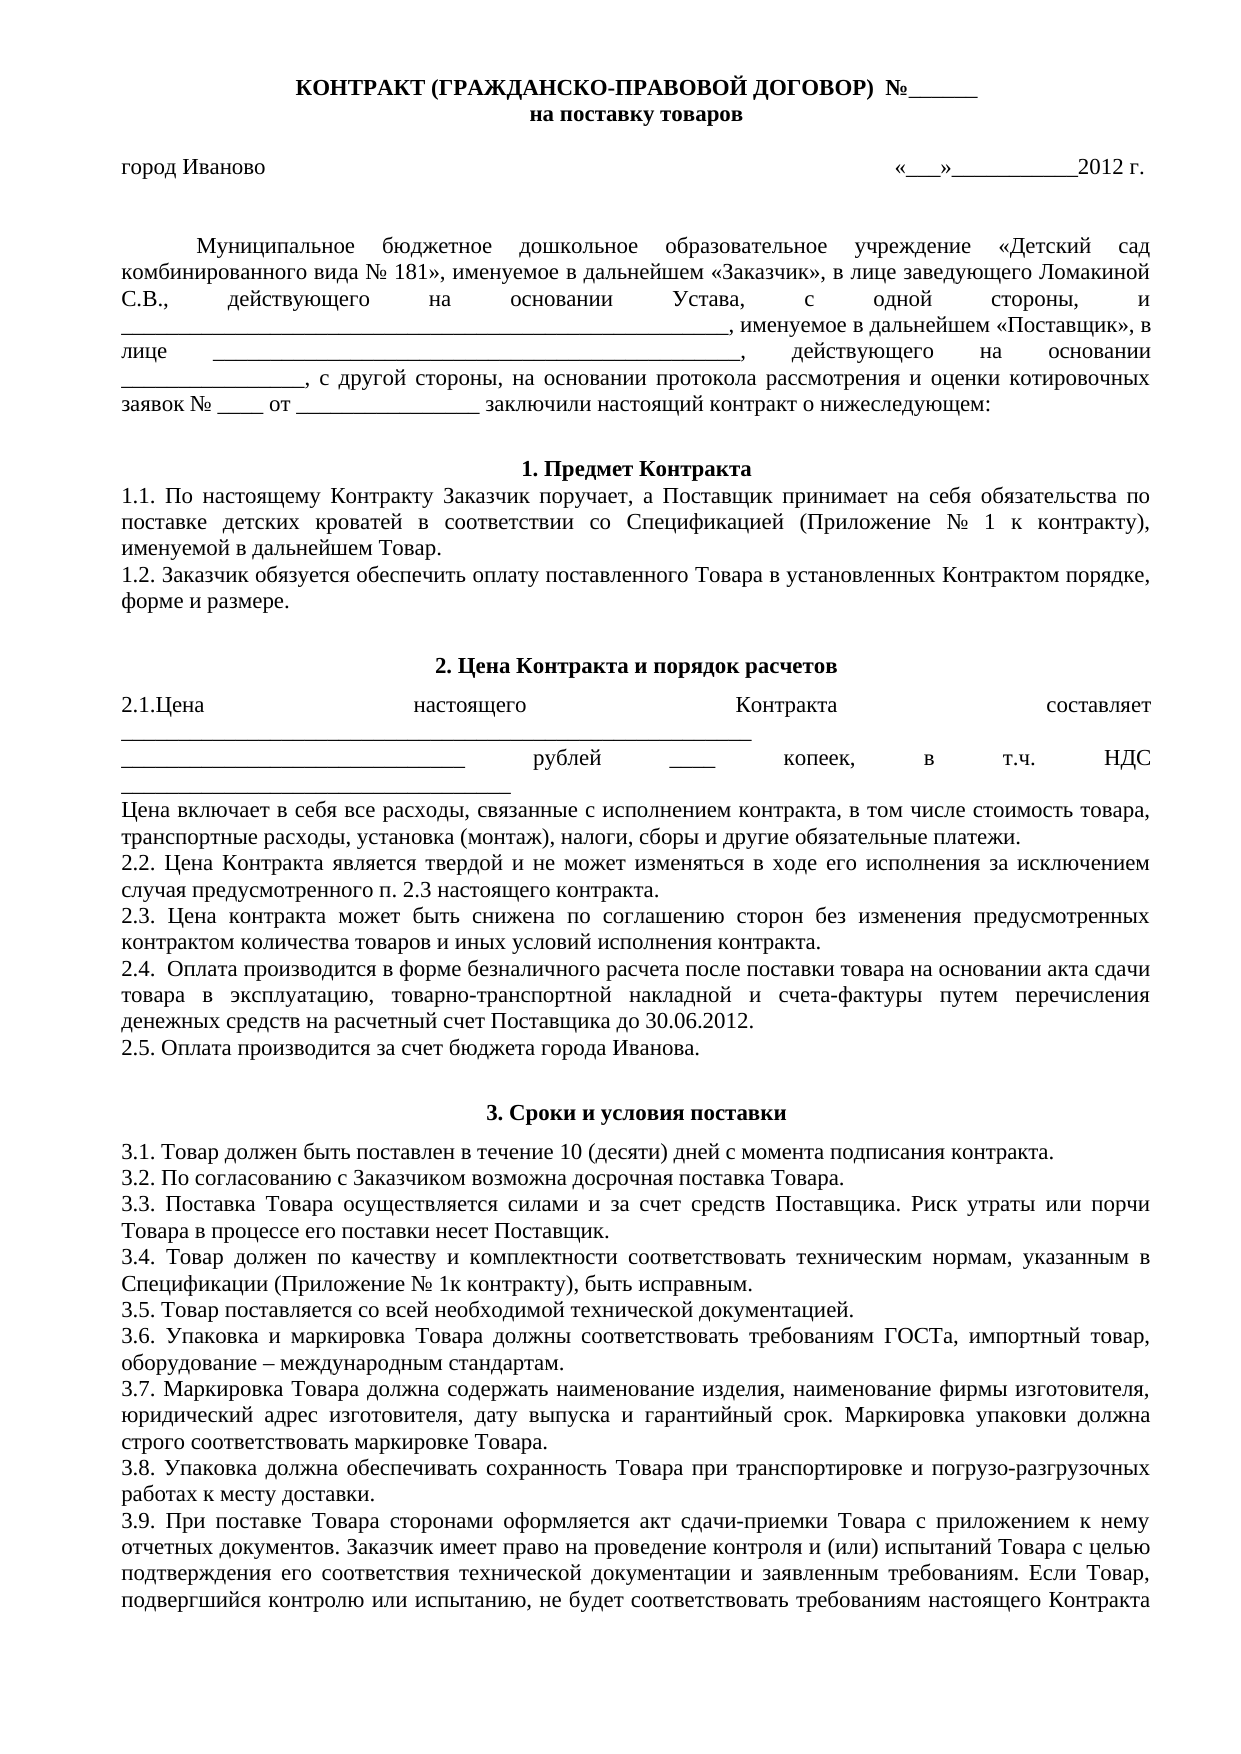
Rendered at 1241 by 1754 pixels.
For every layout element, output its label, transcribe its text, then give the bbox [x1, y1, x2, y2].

text 1.1. По настоящему Контракту Заказчик поручает, а Поставщик принимает на себя обязательства по поставке детских кроватей в соответствии со Спецификацией (Приложение № 1 к контракту), именуемой в дальнейшем Товар. [121, 482, 1152, 561]
text 3.4. Товар должен по качеству и комплектности соответствовать техническим нормам, указанным в Спецификации (Приложение № 1к контракту), быть исправным. [121, 1243, 1152, 1296]
text 3.8. Упаковка должна обеспечивать сохранность Товара при транспортировке и погрузо-разгрузочных работах к месту доставки. [121, 1454, 1152, 1507]
text ______________________________ рублей ____ копеек, в т.ч. НДС __________________________________ [121, 744, 1152, 797]
text 1. Предмет Контракта [121, 455, 1152, 482]
title КОНТРАКТ (ГРАЖДАНСКО-ПРАВОВОЙ ДОГОВОР) №______ [121, 74, 1152, 100]
text 3.3. Поставка Товара осуществляется силами и за счет средств Поставщика. Риск утраты или порчи Товара в процессе его поставки несет Поставщик. [121, 1191, 1152, 1243]
text 2.1.Цена настоящего Контракта составляет _______________________________________________________ [121, 691, 1152, 744]
text 3.6. Упаковка и маркировка Товара должны соответствовать требованиям ГОСТа, импортный товар, оборудование – международным стандартам. [121, 1322, 1152, 1375]
text 2.5. Оплата производится за счет бюджета города Иванова. [121, 1034, 1152, 1060]
text Муниципальное бюджетное дошкольное образовательное учреждение «Детский сад комбинированного вида № 181», именуемое в дальнейшем «Заказчик», в лице заведующего Ломакиной С.В., действующего на основании Устава, с одной стороны, и _____________________________________________________, именуемое в дальнейшем «Поставщик», в лице ______________________________________________, действующего на основании ________________, с другой стороны, на основании протокола рассмотрения и оценки котировочных заявок № ____ от ________________ заключили настоящий контракт о нижеследующем: [121, 232, 1152, 416]
text 1.2. Заказчик обязуется обеспечить оплату поставленного Товара в установленных Контрактом порядке, форме и размере. [121, 561, 1152, 613]
text 2. Цена Контракта и порядок расчетов [121, 652, 1152, 679]
text 3.2. По согласованию с Заказчиком возможна досрочная поставка Товара. [121, 1164, 1152, 1191]
text Цена включает в себя все расходы, связанные с исполнением контракта, в том числе стоимость товара, транспортные расходы, установка (монтаж), налоги, сборы и другие обязательные платежи. [121, 797, 1152, 849]
text 2.2. Цена Контракта является твердой и не может изменяться в ходе его исполнения за исключением случая предусмотренного п. 2.3 настоящего контракта. [121, 849, 1152, 902]
text на поставку товаров [121, 100, 1152, 127]
text 3. Сроки и условия поставки [121, 1099, 1152, 1125]
text 2.4. Оплата производится в форме безналичного расчета после поставки товара на основании акта сдачи товара в эксплуатацию, товарно-транспортной накладной и счета-фактуры путем перечисления денежных средств на расчетный счет Поставщика до 30.06.2012. [121, 955, 1152, 1034]
text 3.1. Товар должен быть поставлен в течение 10 (десяти) дней с момента подписания контракта. [121, 1138, 1152, 1164]
text город Иваново «___»___________2012 г. [121, 153, 1152, 179]
text 3.7. Маркировка Товара должна содержать наименование изделия, наименование фирмы изготовителя, юридический адрес изготовителя, дату выпуска и гарантийный срок. Маркировка упаковки должна строго соответствовать маркировке Товара. [121, 1375, 1152, 1454]
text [121, 1507, 1152, 1612]
text 2.3. Цена контракта может быть снижена по соглашению сторон без изменения предусмотренных контрактом количества товаров и иных условий исполнения контракта. [121, 902, 1152, 955]
text 3.5. Товар поставляется со всей необходимой технической документацией. [121, 1296, 1152, 1322]
